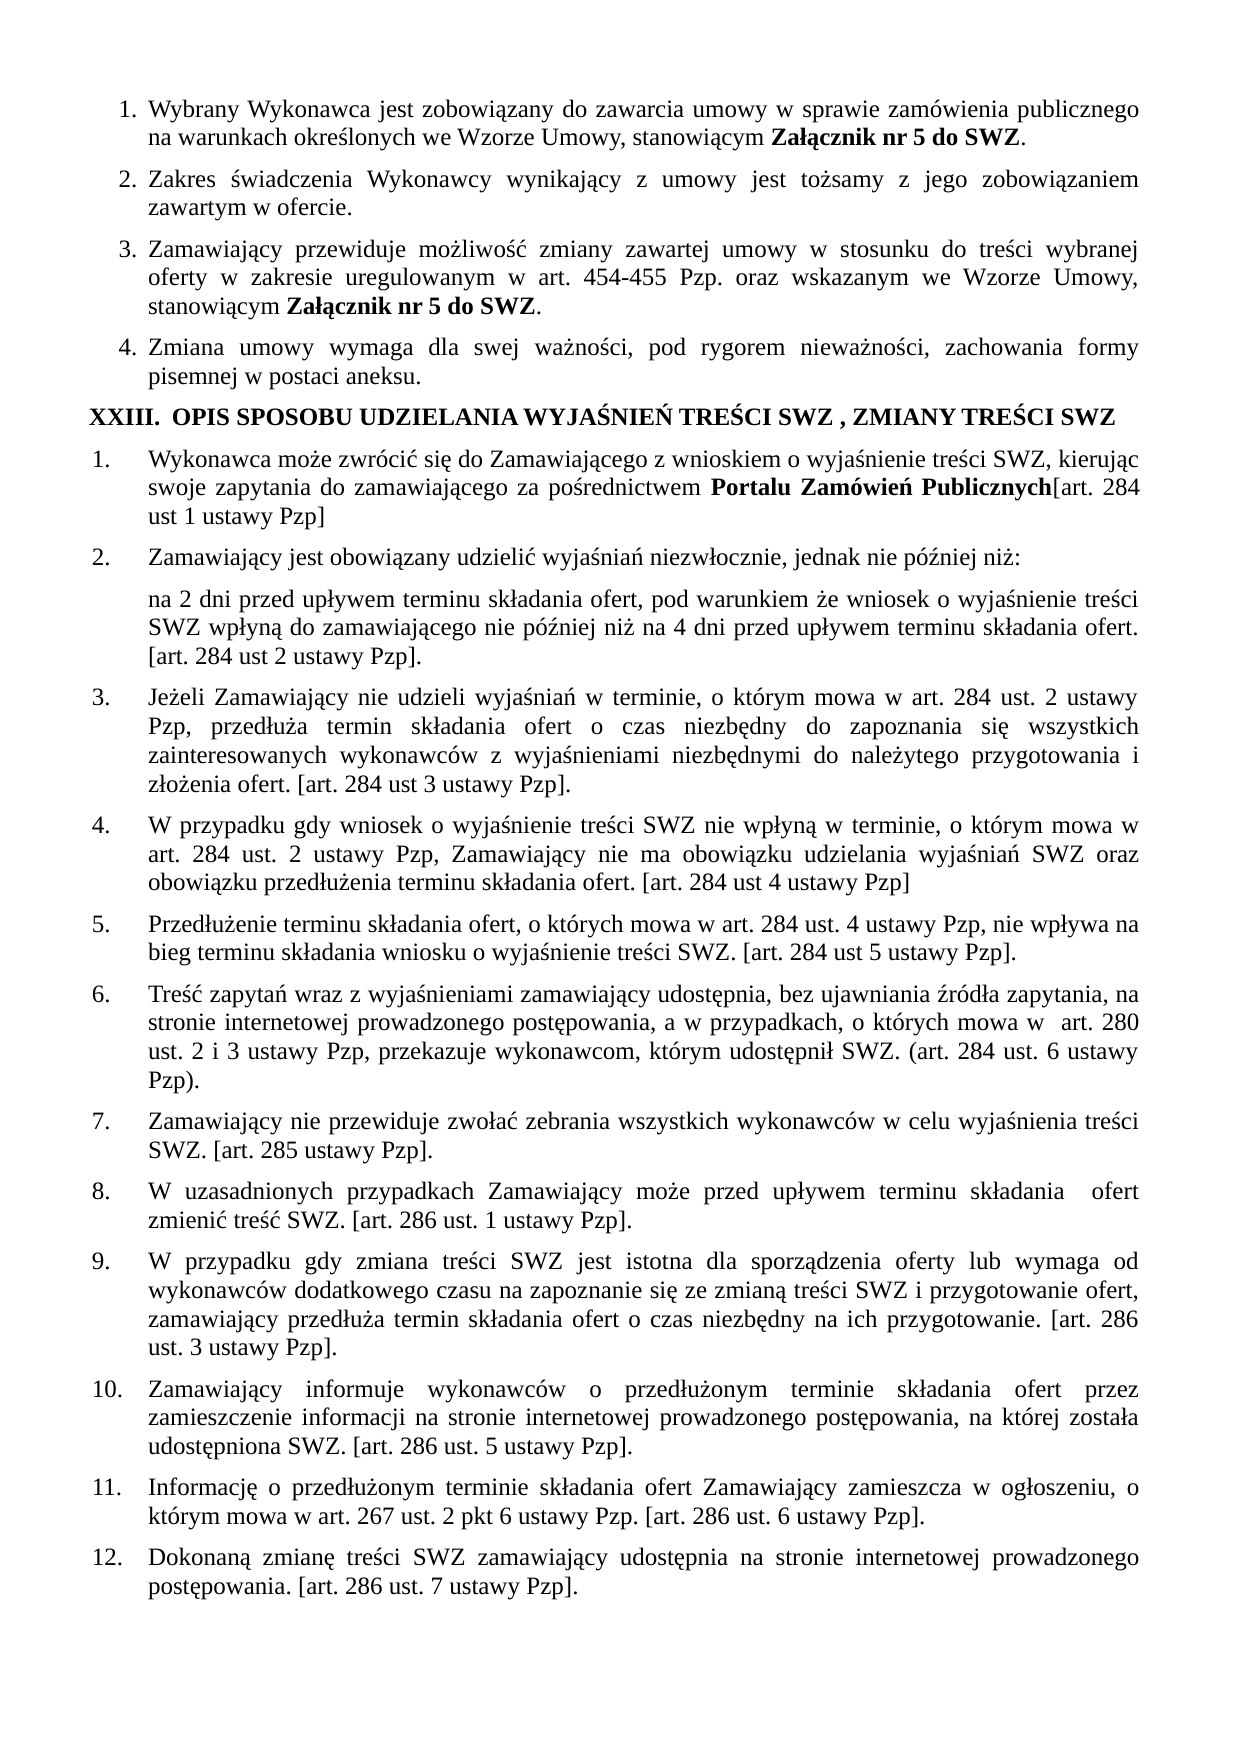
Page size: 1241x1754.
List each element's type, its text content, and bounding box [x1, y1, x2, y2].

text 1. Wykonawca może zwrócić się do Zamawiającego z wnioskiem o wyjaśnienie treści SWZ, kierując swoje zapytania do zamawiającego za pośrednictwem Portalu Zamówień Publicznych[art. 284 ust 1 ustawy Pzp] [92, 444, 1140, 530]
text 7. Zamawiający nie przewiduje zwołać zebrania wszystkich wykonawców w celu wyjaśnienia treści SWZ. [art. 285 ustawy Pzp]. [92, 1106, 1140, 1164]
text 9. W przypadku gdy zmiana treści SWZ jest istotna dla sporządzenia oferty lub wymaga od wykonawców dodatkowego czasu na zapoznanie się ze zmianą treści SWZ i przygotowanie ofert, zamawiający przedłuża termin składania ofert o czas niezbędny na ich przygotowanie. [art. 286 ust. 3 ustawy Pzp]. [92, 1246, 1140, 1361]
text 2. Zamawiający jest obowiązany udzielić wyjaśniań niezwłocznie, jednak nie później niż: [92, 542, 1140, 571]
text na 2 dni przed upływem terminu składania ofert, pod warunkiem że wniosek o wyjaśnienie treści SWZ wpłyną do zamawiającego nie później niż na 4 dni przed upływem terminu składania ofert. [art. 284 ust 2 ustawy Pzp]. [148, 584, 1140, 670]
text 3. Jeżeli Zamawiający nie udzieli wyjaśniań w terminie, o którym mowa w art. 284 ust. 2 ustawy Pzp, przedłuża termin składania ofert o czas niezbędny do zapoznania się wszystkich zainteresowanych wykonawców z wyjaśnieniami niezbędnymi do należytego przygotowania i złożenia ofert. [art. 284 ust 3 ustawy Pzp]. [92, 682, 1140, 797]
list Zmiana umowy wymaga dla swej ważności, pod rygorem nieważności, zachowania formy pisemnej w postaci aneksu. [118, 332, 1140, 390]
text 8. W uzasadnionych przypadkach Zamawiający może przed upływem terminu składania ofert zmienić treść SWZ. [art. 286 ust. 1 ustawy Pzp]. [92, 1176, 1140, 1234]
list Zamawiający przewiduje możliwość zmiany zawartej umowy w stosunku do treści wybranej oferty w zakresie uregulowanym w art. 454-455 Pzp. oraz wskazanym we Wzorze Umowy, stanowiącym Załącznik nr 5 do SWZ. [118, 234, 1140, 320]
text 12. Dokonaną zmianę treści SWZ zamawiający udostępnia na stronie internetowej prowadzonego postępowania. [art. 286 ust. 7 ustawy Pzp]. [92, 1542, 1140, 1600]
text 5. Przedłużenie terminu składania ofert, o których mowa w art. 284 ust. 4 ustawy Pzp, nie wpływa na bieg terminu składania wniosku o wyjaśnienie treści SWZ. [art. 284 ust 5 ustawy Pzp]. [92, 909, 1140, 966]
text 6. Treść zapytań wraz z wyjaśnieniami zamawiający udostępnia, bez ujawniania źródła zapytania, na stronie internetowej prowadzonego postępowania, a w przypadkach, o których mowa w art. 280 ust. 2 i 3 ustawy Pzp, przekazuje wykonawcom, którym udostępnił SWZ. (art. 284 ust. 6 ustawy Pzp). [92, 979, 1140, 1094]
text 4. W przypadku gdy wniosek o wyjaśnienie treści SWZ nie wpłyną w terminie, o którym mowa w art. 284 ust. 2 ustawy Pzp, Zamawiający nie ma obowiązku udzielania wyjaśniań SWZ oraz obowiązku przedłużenia terminu składania ofert. [art. 284 ust 4 ustawy Pzp] [92, 810, 1140, 896]
list Wybrany Wykonawca jest zobowiązany do zawarcia umowy w sprawie zamówienia publicznego na warunkach określonych we Wzorze Umowy, stanowiącym Załącznik nr 5 do SWZ. [118, 94, 1140, 151]
list OPIS SPOSOBU UDZIELANIA WYJAŚNIEŃ TREŚCI SWZ , ZMIANY TREŚCI SWZ [89, 402, 1140, 431]
text 10. Zamawiający informuje wykonawców o przedłużonym terminie składania ofert przez zamieszczenie informacji na stronie internetowej prowadzonego postępowania, na której została udostępniona SWZ. [art. 286 ust. 5 ustawy Pzp]. [92, 1374, 1140, 1460]
list Zakres świadczenia Wykonawcy wynikający z umowy jest tożsamy z jego zobowiązaniem zawartym w ofercie. [118, 164, 1140, 221]
text 11. Informację o przedłużonym terminie składania ofert Zamawiający zamieszcza w ogłoszeniu, o którym mowa w art. 267 ust. 2 pkt 6 ustawy Pzp. [art. 286 ust. 6 ustawy Pzp]. [92, 1472, 1140, 1530]
